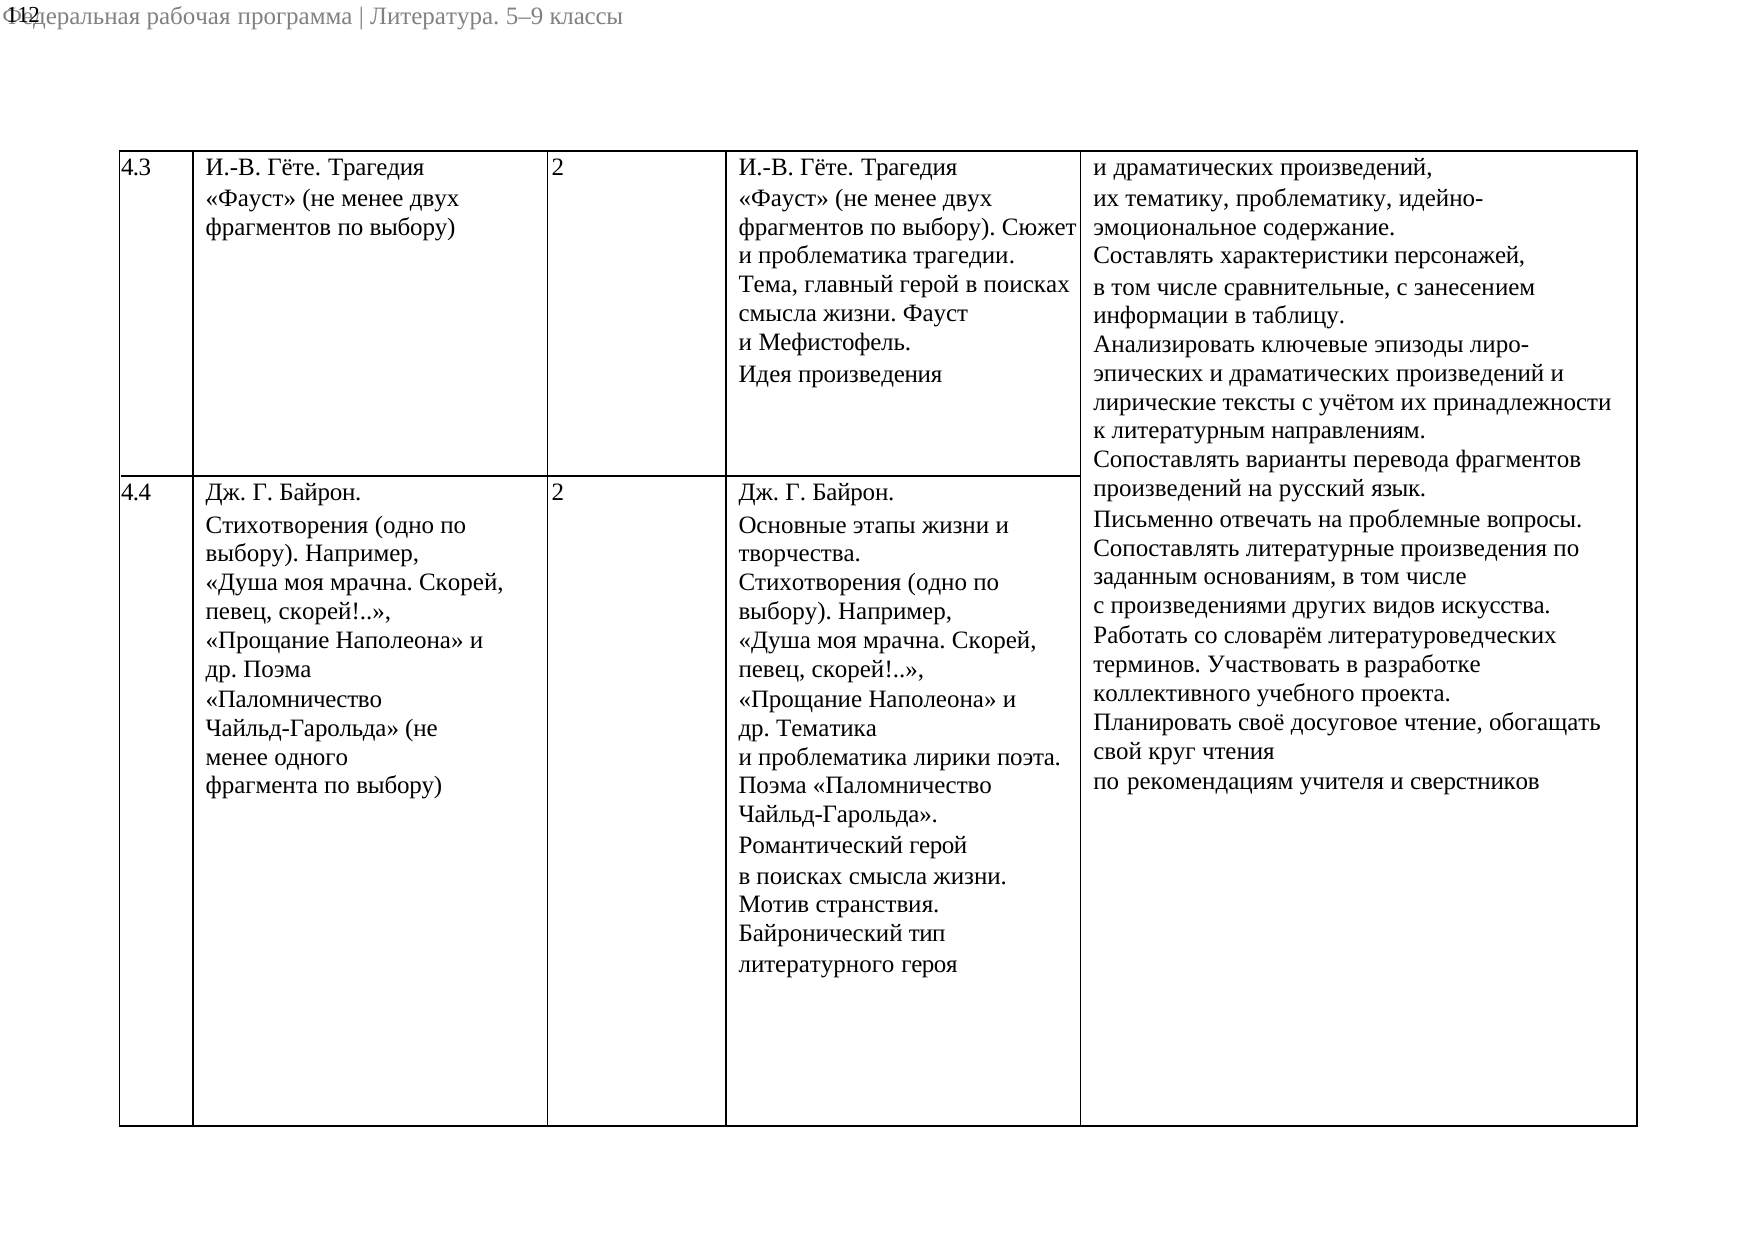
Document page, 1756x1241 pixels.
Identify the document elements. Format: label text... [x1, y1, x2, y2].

table_header И.-В. Гёте. Трагедия «Фауст» (не менее двух фрагментов по выбору) [194, 152, 547, 475]
table_cell 4.4 [120, 476, 192, 1125]
table_header 4.3 [120, 152, 192, 475]
table_header И.-В. Гёте. Трагедия «Фауст» (не менее двух фрагментов по выбору). Сюжет и проблематика трагедии. Тема, главный герой в поисках смысла жизни. Фауст и Мефистофель. Идея произведения [727, 152, 1080, 475]
table_header 2 [548, 152, 725, 475]
table_cell 2 [548, 477, 725, 1125]
table_cell Дж. Г. Байрон. Основные этапы жизни и творчества. Стихотворения (одно по выбору). Например, «Душа моя мрачна. Скорей, певец, скорей!..», «Прощание Наполеона» и др. Тематика и проблематика лирики поэта. Поэма «Паломничество Чайльд-Гарольда». Романтический герой в поисках смысла жизни. Мотив странствия. Байронический тип литературного героя [727, 477, 1080, 1125]
table_header и драматических произведений, их тематику, проблематику, идейно- эмоциональное содержание. Составлять характеристики персонажей, в том числе сравнительные, с занесением информации в таблицу. Анализировать ключевые эпизоды лиро- эпических и драматических произведений и лирические тексты с учётом их принадлежности к литературным направлениям. Сопоставлять варианты перевода фрагментов произведений на русский язык. Письменно отвечать на проблемные вопросы. Сопоставлять литературные произведения по заданным основаниям, в том числе с произведениями других видов искусства. Работать со словарём литературоведческих терминов. Участвовать в разработке коллективного учебного проекта. Планировать своё досуговое чтение, обогащать свой круг чтения по рекомендациям учителя и сверстников [1081, 152, 1636, 1125]
table_cell Дж. Г. Байрон. Стихотворения (одно по выбору). Например, «Душа моя мрачна. Скорей, певец, скорей!..», «Прощание Наполеона» и др. Поэма «Паломничество Чайльд-Гарольда» (не менее одного фрагмента по выбору) [194, 477, 547, 1125]
